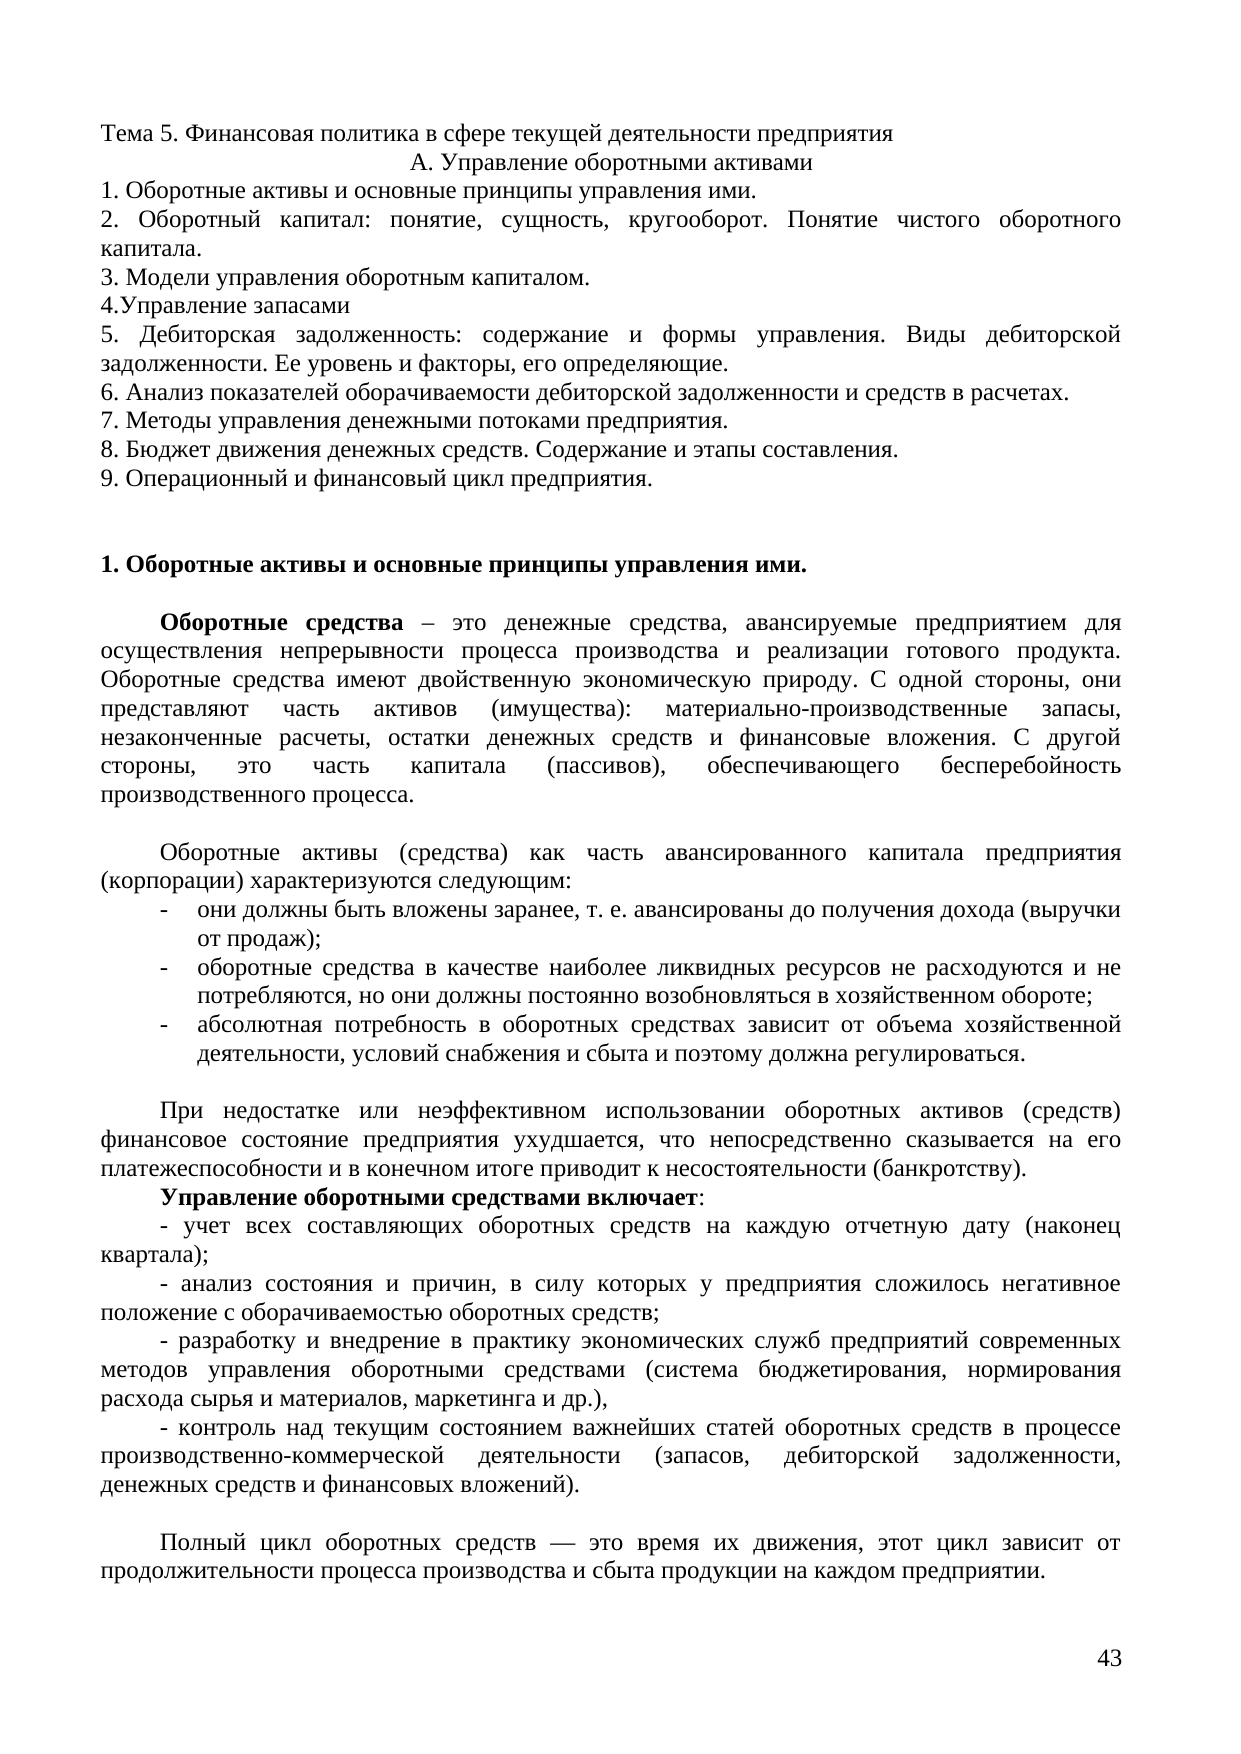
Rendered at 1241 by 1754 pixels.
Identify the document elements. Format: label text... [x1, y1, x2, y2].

text При недостатке или неэффективном использовании оборотных активов (средств) финансовое состояние предприятия ухудшается, что непосредственно сказывается на его платежеспособности и в конечном итоге приводит к несостоятельности (банкротству). [100, 1096, 1122, 1182]
list они должны быть вложены заранее, т. е. авансированы до получения дохода (выручки от продаж); [159, 894, 1122, 952]
text 1. Оборотные активы и основные принципы управления ими. [100, 549, 1122, 578]
text - учет всех составляющих оборотных средств на каждую отчетную дату (наконец квартала); [100, 1211, 1122, 1268]
text Тема 5. Финансовая политика в сфере текущей деятельности предприятия [100, 118, 1122, 147]
text А. Управление оборотными активами [100, 147, 1122, 176]
text 1. Оборотные активы и основные принципы управления ими. [100, 176, 1122, 204]
text 3. Модели управления оборотным капиталом. [100, 262, 1122, 291]
text Управление оборотными средствами включает: [100, 1182, 1122, 1211]
text 4.Управление запасами [100, 291, 1122, 319]
text - разработку и внедрение в практику экономических служб предприятий современных методов управления оборотными средствами (система бюджетирования, нормирования расхода сырья и материалов, маркетинга и др.), [100, 1326, 1122, 1412]
text 6. Анализ показателей оборачиваемости дебиторской задолженности и средств в расчетах. [100, 377, 1122, 406]
text - контроль над текущим состоянием важнейших статей оборотных средств в процессе производственно-коммерческой деятельности (запасов, дебиторской задолженности, денежных средств и финансовых вложений). [100, 1412, 1122, 1498]
text 5. Дебиторская задолженность: содержание и формы управления. Виды дебиторской задолженности. Ее уровень и факторы, его определяющие. [100, 319, 1122, 377]
text 8. Бюджет движения денежных средств. Содержание и этапы составления. [100, 434, 1122, 463]
text Полный цикл оборотных средств — это время их движения, этот цикл зависит от продолжительности процесса производства и сбыта продукции на каждом предприятии. [100, 1527, 1122, 1584]
text 2. Оборотный капитал: понятие, сущность, кругооборот. Понятие чистого оборотного капитала. [100, 204, 1122, 262]
list оборотные средства в качестве наиболее ликвидных ресурсов не расходуются и не потребляются, но они должны постоянно возобновляться в хозяйственном обороте; [159, 952, 1122, 1009]
text Оборотные средства – это денежные средства, авансируемые предприятием для осуществления непрерывности процесса производства и реализации готового продукта. Оборотные средства имеют двойственную экономическую природу. С одной стороны, они представляют часть активов (имущества): материально-производственные запасы, незаконченные расчеты, остатки денежных средств и финансовые вложения. С другой стороны, это часть капитала (пассивов), обеспечивающего бесперебойность производственного процесса. [100, 607, 1122, 808]
list абсолютная потребность в оборотных средствах зависит от объема хозяйственной деятельности, условий снабжения и сбыта и поэтому должна регулироваться. [159, 1009, 1122, 1067]
text 9. Операционный и финансовый цикл предприятия. [100, 463, 1122, 492]
text - анализ состояния и причин, в силу которых у предприятия сложилось негативное положение с оборачиваемостью оборотных средств; [100, 1268, 1122, 1326]
text Оборотные активы (средства) как часть авансированного капитала предприятия (корпорации) характеризуются следующим: [100, 837, 1122, 894]
text 7. Методы управления денежными потоками предприятия. [100, 406, 1122, 434]
